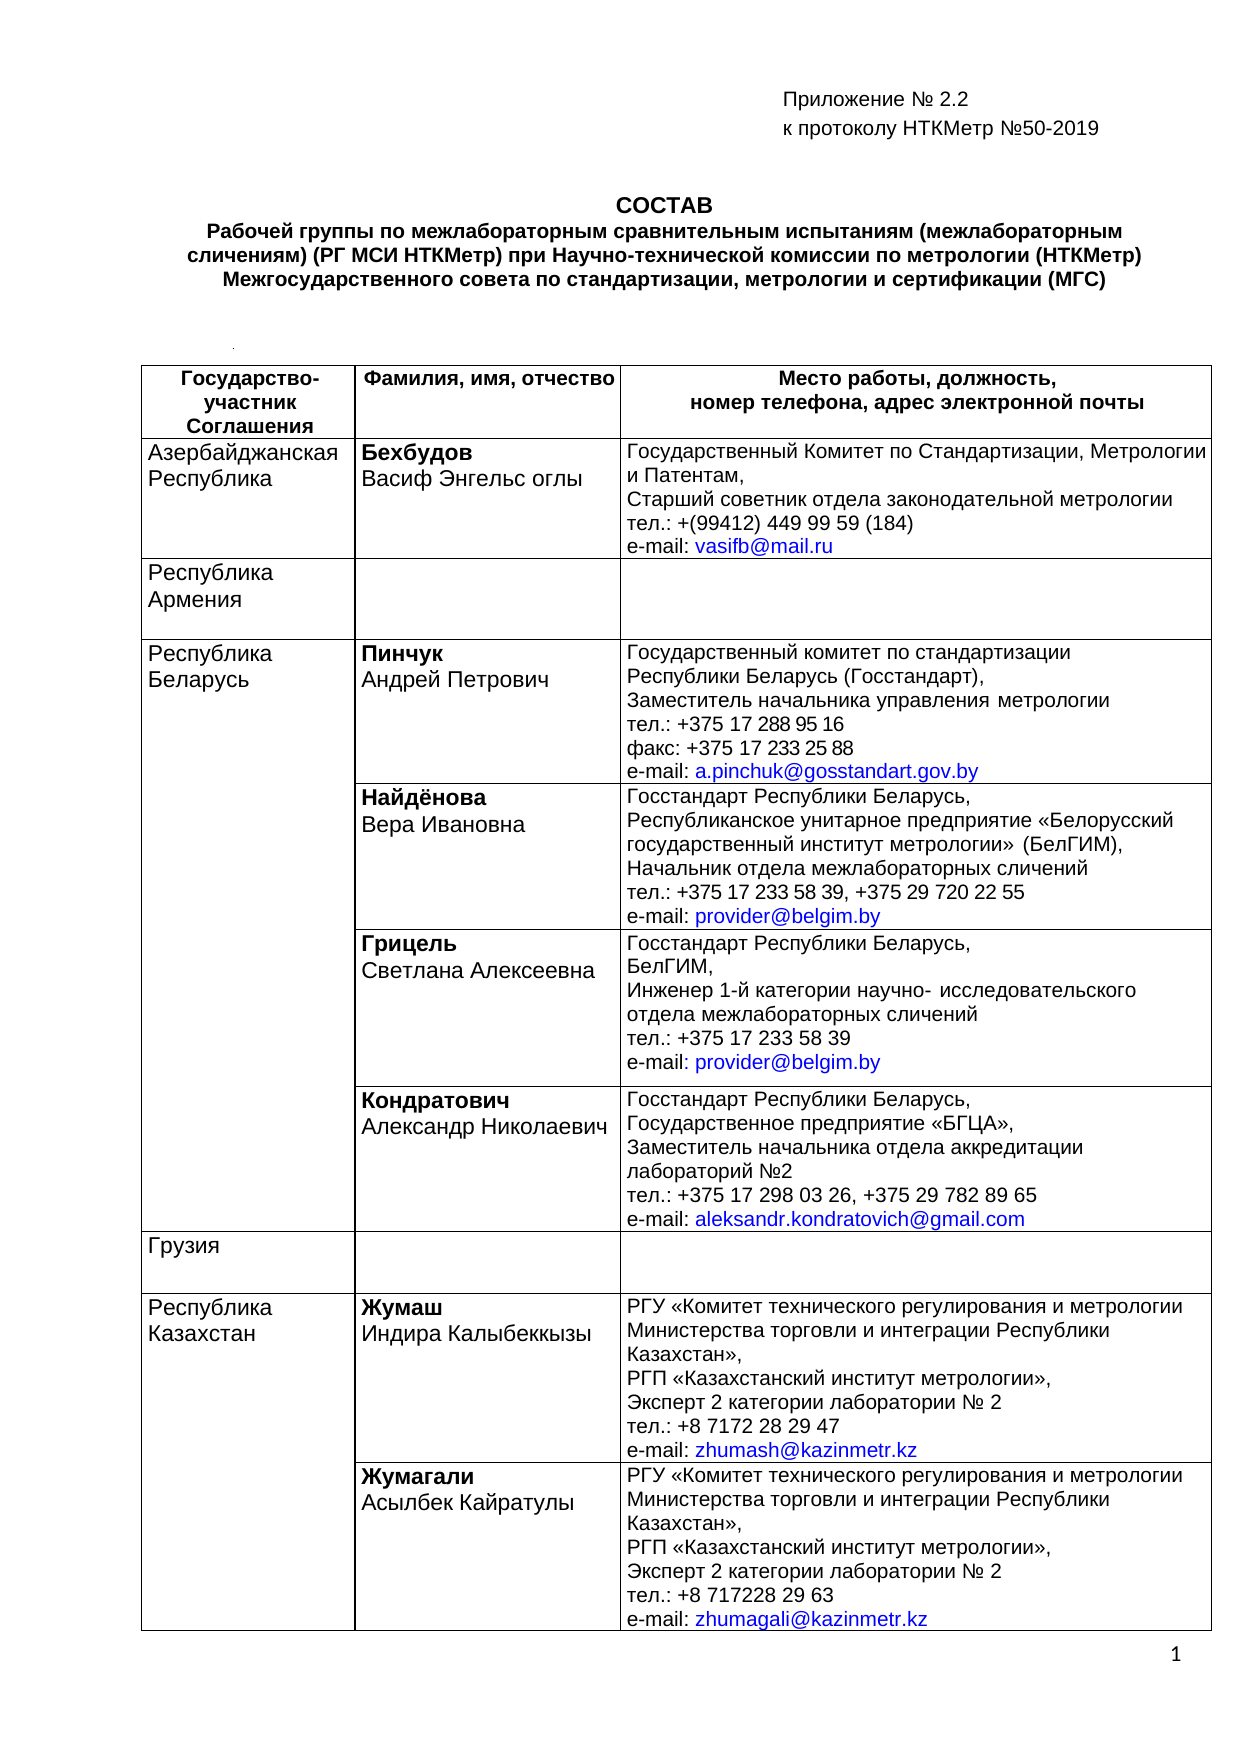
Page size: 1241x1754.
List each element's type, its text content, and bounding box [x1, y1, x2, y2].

table_cell Госстандарт Республики Беларусь, Государственное предприятие «БГЦА», Заместитель начальника отдела аккредитации лабораторий №2 тел.: +375 17 298 03 26, +375 29 782 89 65 e-mail: aleksandr.kondratovich@gmail.com [621, 1087, 1211, 1231]
table_cell [356, 1232, 620, 1293]
table_cell Грузия [142, 1232, 354, 1293]
table_cell [356, 559, 620, 638]
table_cell Кондратович Александр Николаевич [356, 1087, 620, 1231]
table_cell Бехбудов Васиф Энгельс оглы [356, 439, 620, 558]
table_cell Найдёнова Вера Ивановна [356, 784, 620, 929]
table_header Фамилия, имя, отчество [356, 366, 620, 437]
text Рабочей группы по межлабораторным сравнительным испытаниям (межлабораторным сличениям) (РГ МСИ НТКМетр) при Научно-технической комиссии по метрологии (НТКМетр) [148, 218, 1181, 266]
table_cell РГУ «Комитет технического регулирования и метрологии Министерства торговли и интеграции Республики Казахстан», РГП «Казахстанский институт метрологии», Эксперт 2 категории лаборатории № 2 тел.: +8 7172 28 29 47 е-mail: zhumash@kazinmetr.kz [621, 1294, 1211, 1462]
text Межгосударственного совета по стандартизации, метрологии и сертификации (МГС) [148, 266, 1181, 290]
table_cell Республика Армения [142, 559, 354, 638]
table_cell Жумагали Асылбек Кайратулы [356, 1463, 620, 1630]
table_cell [621, 1232, 1211, 1293]
table_header Государство- участник Соглашения [142, 366, 354, 437]
table_cell Пинчук Андрей Петрович [356, 640, 620, 783]
text Приложение № 2.2 [324, 86, 1181, 110]
table_cell Азербайджанская Республика [142, 439, 354, 558]
table_cell Государственный комитет по стандартизации Республики Беларусь (Госстандарт), Заместитель начальника управления метрологии тел.: +375 17 288 95 16 факс: +375 17 233 25 88 e-mail: a.pinchuk@gosstandart.gov.by [621, 640, 1211, 783]
table_cell Госстандарт Республики Беларусь, БелГИМ, Инженер 1-й категории научно- исследовательского отдела межлабораторных сличений тел.: +375 17 233 58 39 e-mail: provider@belgim.by [621, 930, 1211, 1086]
table_header Место работы, должность, номер телефона, адрес электронной почты [621, 366, 1211, 437]
text к протоколу НТКМетр №50-2019 [324, 116, 1181, 139]
table_cell Республика Казахстан [142, 1294, 354, 1630]
table_cell Республика Беларусь [142, 640, 354, 1231]
table_cell [621, 559, 1211, 638]
table_cell Государственный Комитет по Стандартизации, Метрологии и Патентам, Старший советник отдела законодательной метрологии тел.: +(99412) 449 99 59 (184) e-mail: vasifb@mail.ru [621, 439, 1211, 558]
table_cell Жумаш Индира Калыбеккызы [356, 1294, 620, 1462]
table_cell Госстандарт Республики Беларусь, Республиканское унитарное предприятие «Белорусский государственный институт метрологии» (БелГИМ), Начальник отдела межлабораторных сличений тел.: +375 17 233 58 39, +375 29 720 22 55 e-mail: provider@belgim.by [621, 784, 1211, 929]
table_cell РГУ «Комитет технического регулирования и метрологии Министерства торговли и интеграции Республики Казахстан», РГП «Казахстанский институт метрологии», Эксперт 2 категории лаборатории № 2 тел.: +8 717228 29 63 е-mail: zhumagali@kazinmetr.kz [621, 1463, 1211, 1630]
text СОСТАВ [148, 192, 1181, 218]
table_cell Грицель Светлана Алексеевна [356, 930, 620, 1086]
